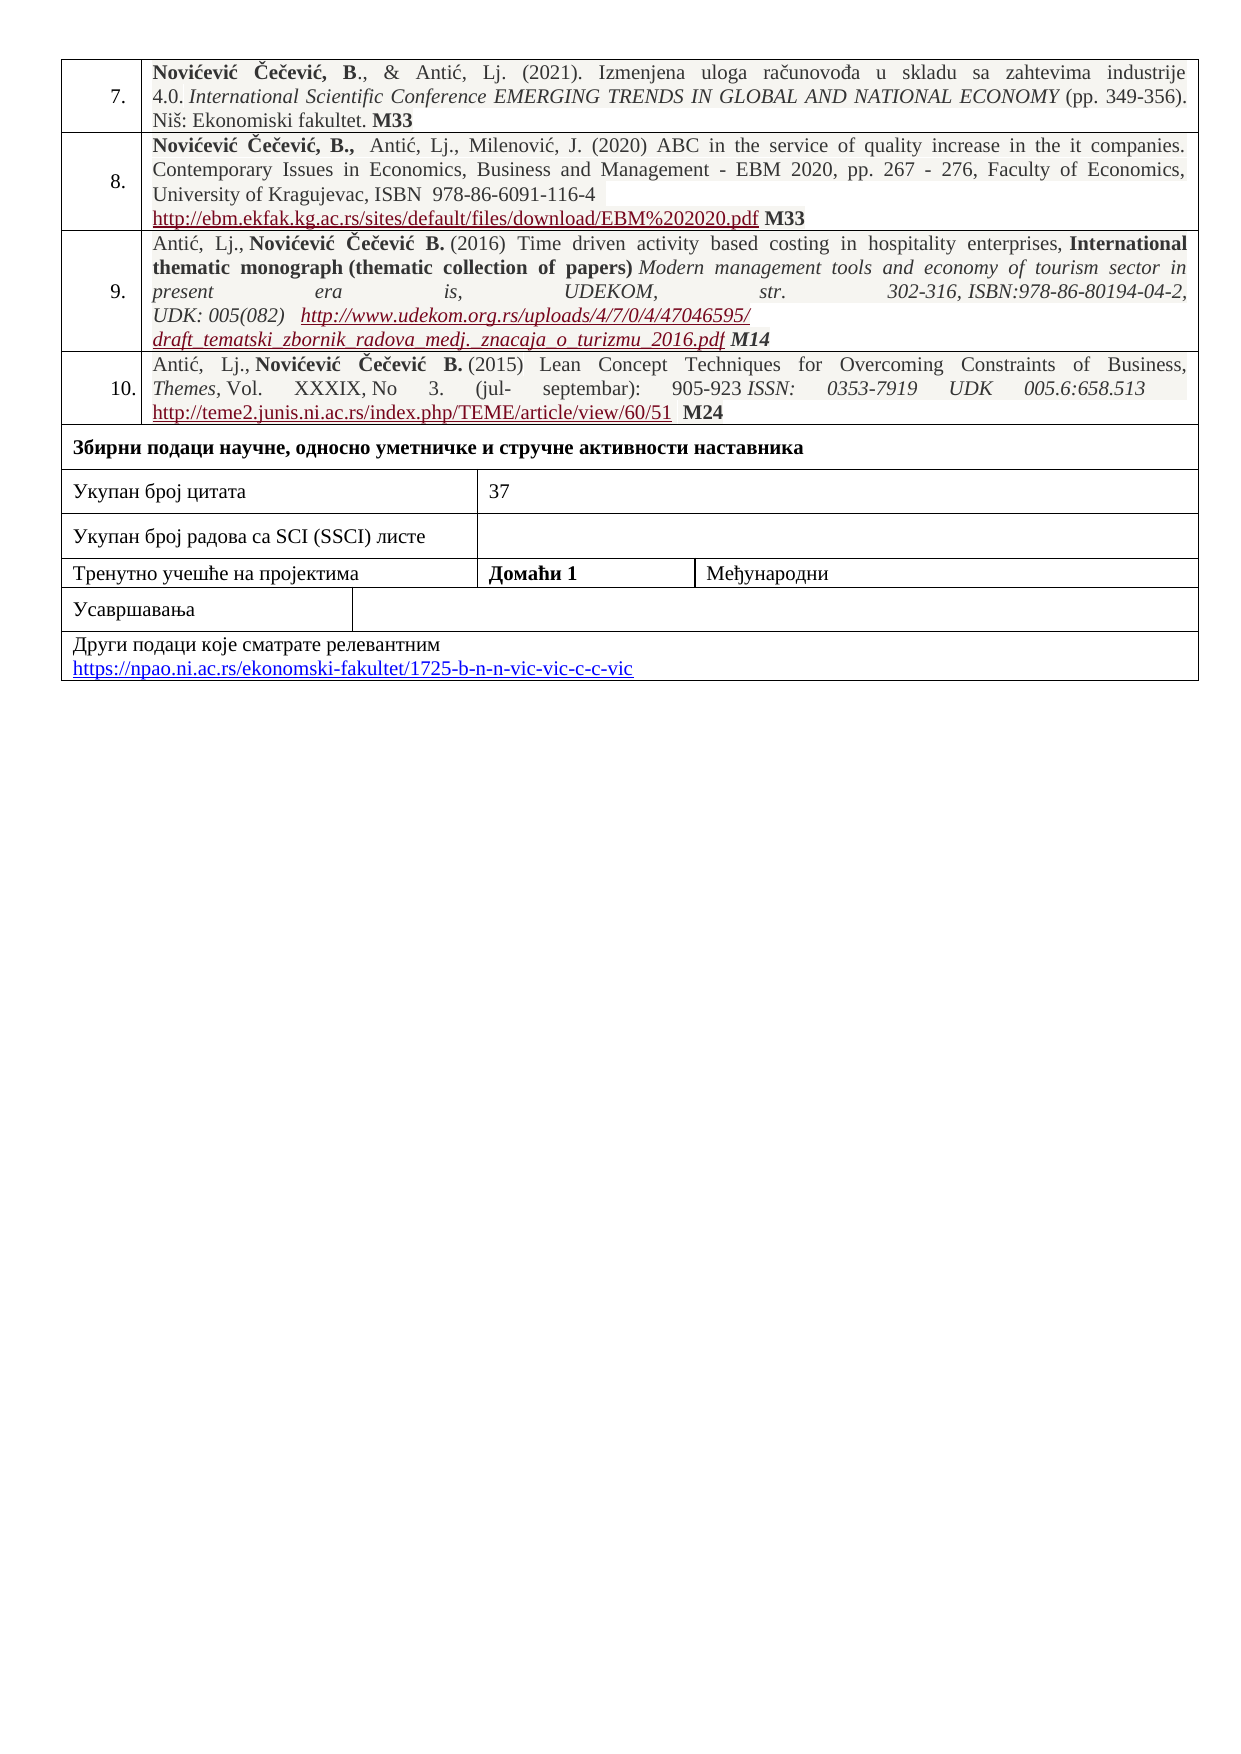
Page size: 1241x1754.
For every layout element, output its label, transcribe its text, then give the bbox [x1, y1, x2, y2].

table_cell Тренутно учешће на пројектима [62, 559, 477, 587]
table_cell Домаћи 1 [478, 559, 694, 587]
table_cell Укупан број радова са SCI (SSCI) листе [62, 514, 477, 558]
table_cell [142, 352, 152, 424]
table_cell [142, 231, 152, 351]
table_cell Збирни подаци научне, односно уметничке и стручне активности наставника [62, 425, 1198, 469]
table_cell [62, 231, 141, 351]
table_cell [478, 514, 1198, 558]
table_cell Међународни [696, 559, 1198, 587]
table_cell [62, 133, 141, 229]
table_cell Novićević Čečević, B., Antić, Lj., Milenović, J. (2020) ABC in the service of quality increase in the it companies. Contemporary Issues in Economics, Business and Management - EBM 2020, pp. 267 - 276, Faculty of Economics, University of Kragujevac, ISBN 978-86-6091-116-4 http://ebm.ekfak.kg.ac.rs/sites/default/files/download/EBM%202020.pdf M33 [142, 133, 1198, 229]
table_cell Novićević Čečević, B., & Antić, Lj. (2021). Izmenjena uloga računovođa u skladu sa zahtevima industrije 4.0. International Scientific Conference EMERGING TRENDS IN GLOBAL AND NATIONAL ECONOMY (pp. 349-356). Niš: Ekonomiski fakultet. M33 [413, 60, 1198, 132]
table_cell Усавршавања [62, 588, 352, 631]
table_cell Antić, Lj., Novićević Čečević B. (2015) Lean Concept Techniques for Overcoming Constraints of Business, Themes, Vol. XXXIX, No 3. (jul- septembar): 905-923 ISSN: 0353-7919 UDK 005.6:658.513 http://teme2.junis.ni.ac.rs/index.php/TEME/article/view/60/51 M24 [723, 352, 1198, 424]
table_cell [62, 352, 141, 424]
table_cell 37 [478, 470, 1198, 513]
table_cell [353, 588, 1198, 631]
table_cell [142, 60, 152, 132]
table_cell [62, 60, 141, 132]
table_cell Укупан број цитата [62, 470, 477, 513]
table_cell Antić, Lj., Novićević Čečević B. (2016) Time driven activity based costing in hospitality enterprises, International thematic monograph (thematic collection of papers) Modern management tools and economy of tourism sector in present era is, UDEKOM, str. 302-316, ISBN:978-86-80194-04-2, UDK: 005(082) http://www.udekom.org.rs/uploads/4/7/0/4/47046595/draft_tematski_zbornik_radova_medj._znacaja_o_turizmu_2016.pdf M14 [750, 231, 1198, 351]
table_cell Други подаци које сматрате релевантним https://npao.ni.ac.rs/ekonomski-fakultet/1725-b-n-n-vic-vic-c-c-vic [62, 632, 1198, 680]
